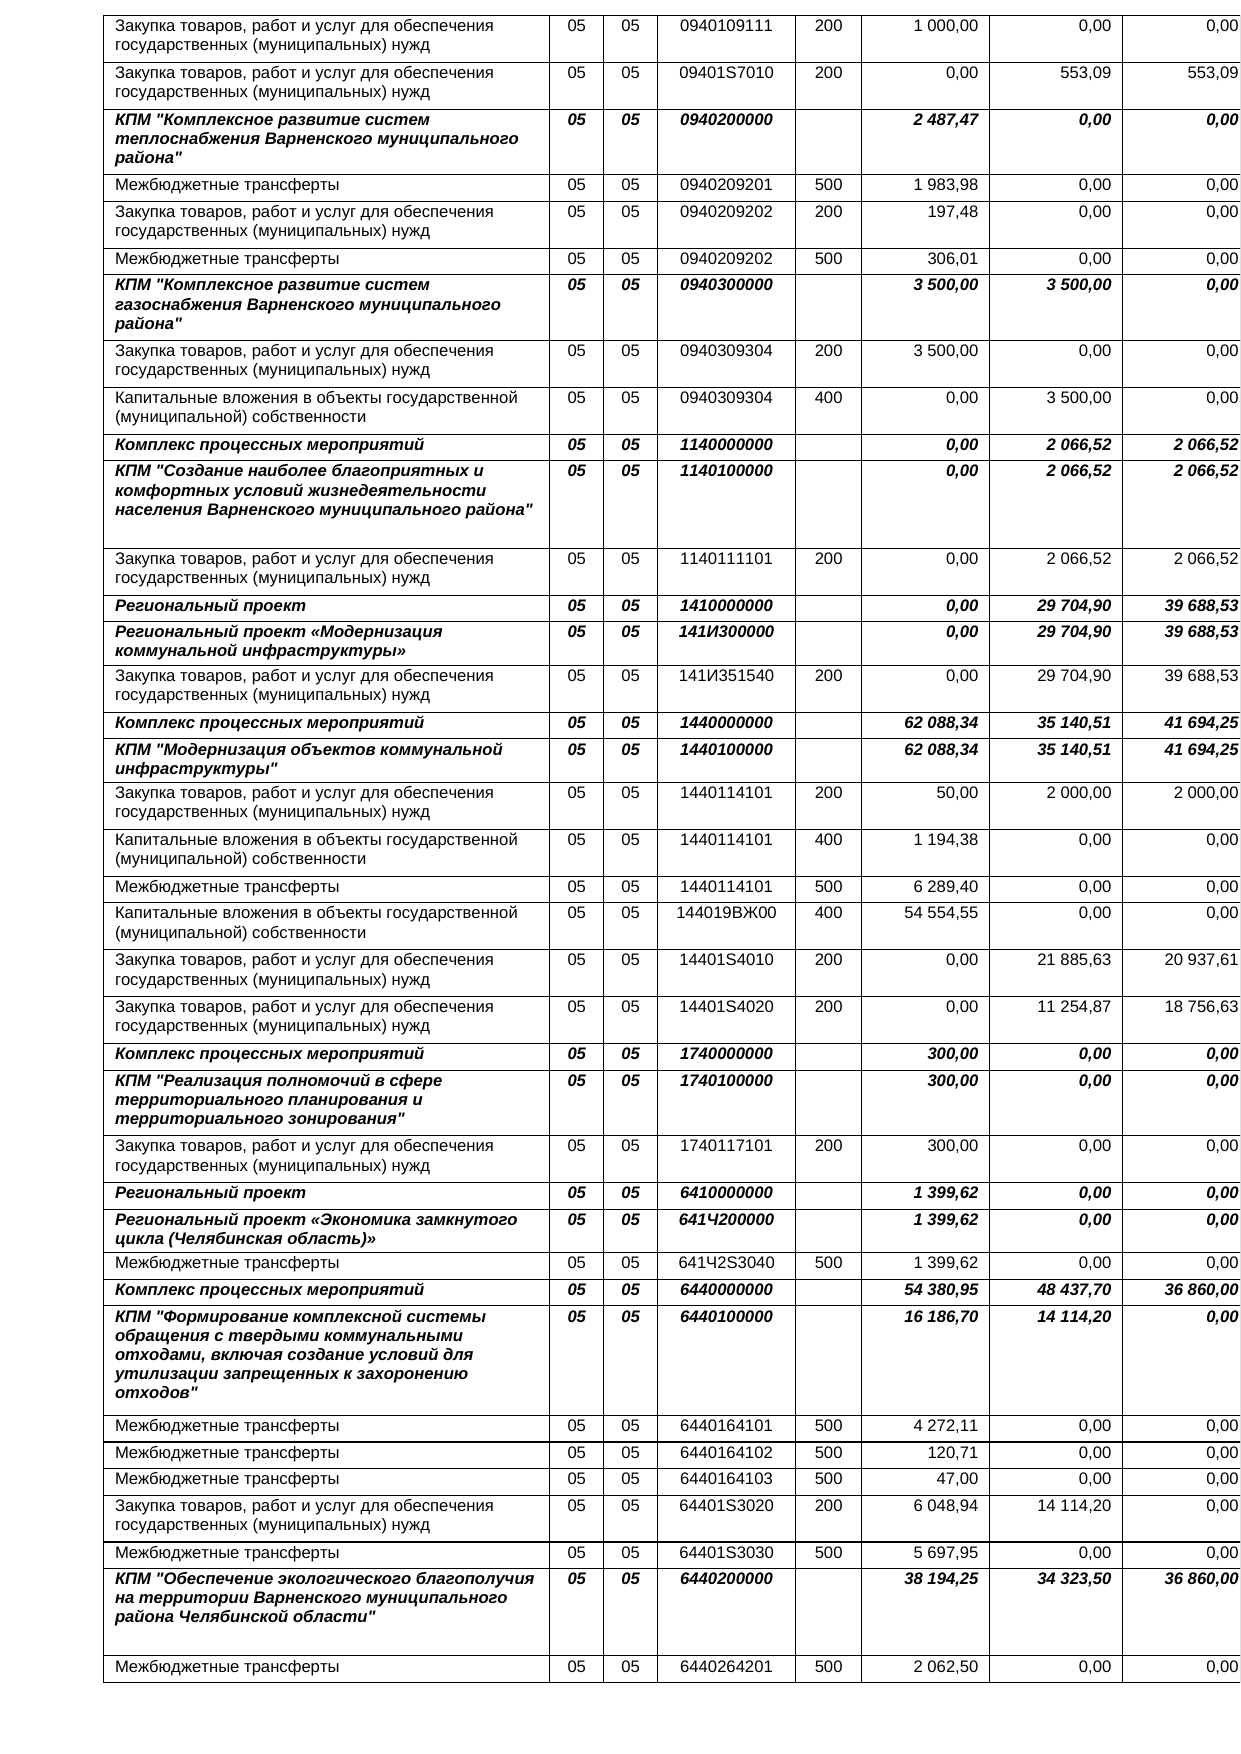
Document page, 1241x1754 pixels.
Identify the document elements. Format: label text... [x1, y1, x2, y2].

table_cell 0,00 [862, 388, 989, 433]
table_cell 05 [550, 1136, 603, 1182]
table_cell 05 [604, 1253, 657, 1279]
table_cell 05 [604, 461, 657, 548]
table_cell 0,00 [1123, 1469, 1240, 1494]
table_cell 0,00 [1123, 1071, 1240, 1135]
table_cell [796, 275, 861, 340]
table_cell 16 186,70 [862, 1306, 989, 1415]
table_cell 05 [550, 249, 603, 274]
table_cell 14401S4020 [658, 997, 795, 1043]
table_cell Закупка товаров, работ и услуг для обеспечения государственных (муниципальных) нужд [104, 341, 549, 387]
table_cell 141И351540 [658, 666, 795, 712]
table_cell 05 [604, 1496, 657, 1541]
table_cell КПМ "Формирование комплексной системы обращения с твердыми коммунальными отходами, включая создание условий для утилизации запрещенных к захоронению отходов" [104, 1306, 549, 1415]
table_cell Комплекс процессных мероприятий [104, 1044, 549, 1069]
table_cell 553,09 [990, 63, 1122, 108]
table_cell 29 704,90 [990, 622, 1122, 665]
table_cell [796, 596, 861, 621]
table_cell 0940300000 [658, 275, 795, 340]
table_cell 500 [796, 1656, 861, 1682]
table_cell 1440114101 [658, 830, 795, 876]
table_cell 141И300000 [658, 622, 795, 665]
table_cell 05 [604, 341, 657, 387]
table_cell 6 048,94 [862, 1496, 989, 1541]
table_cell 200 [796, 950, 861, 996]
table_cell Комплекс процессных мероприятий [104, 713, 549, 738]
table_cell Межбюджетные трансферты [104, 249, 549, 274]
table_cell 641Ч2S3040 [658, 1253, 795, 1279]
table_cell 0,00 [990, 1543, 1122, 1568]
table_cell 0,00 [1123, 202, 1240, 248]
table_cell Комплекс процессных мероприятий [104, 1280, 549, 1305]
table_cell 1410000000 [658, 596, 795, 621]
table_cell 3 500,00 [862, 341, 989, 387]
table_cell 0,00 [1123, 1656, 1240, 1682]
table_cell 1 399,62 [862, 1210, 989, 1252]
table_cell 2 000,00 [1123, 783, 1240, 829]
table_cell 500 [796, 877, 861, 902]
table_cell 0,00 [1123, 388, 1240, 433]
table_cell 29 704,90 [990, 596, 1122, 621]
table_cell 05 [550, 1210, 603, 1252]
table_cell 64401S3020 [658, 1496, 795, 1541]
table_cell 200 [796, 1136, 861, 1182]
table_cell 0,00 [1123, 341, 1240, 387]
table_cell 0,00 [1123, 1210, 1240, 1252]
table_cell 38 194,25 [862, 1569, 989, 1655]
table_cell 2 066,52 [990, 435, 1122, 460]
table_cell Региональный проект «Экономика замкнутого цикла (Челябинская область)» [104, 1210, 549, 1252]
table_cell 20 937,61 [1123, 950, 1240, 996]
table_cell 05 [604, 1569, 657, 1655]
table_cell 0,00 [862, 435, 989, 460]
table_cell [796, 739, 861, 782]
table_cell 2 487,47 [862, 110, 989, 174]
table_cell 2 066,52 [1123, 549, 1240, 594]
table_cell 1140111101 [658, 549, 795, 594]
table_cell КПМ "Комплексное развитие систем газоснабжения Варненского муниципального района" [104, 275, 549, 340]
table_cell 05 [604, 1044, 657, 1069]
table_cell 50,00 [862, 783, 989, 829]
table_cell Закупка товаров, работ и услуг для обеспечения государственных (муниципальных) нужд [104, 1136, 549, 1182]
table_cell 5 697,95 [862, 1543, 989, 1568]
table_cell 1740117101 [658, 1136, 795, 1182]
table_cell 05 [604, 1071, 657, 1135]
table_cell 6440000000 [658, 1280, 795, 1305]
table_cell 0,00 [1123, 249, 1240, 274]
table_cell 14 114,20 [990, 1496, 1122, 1541]
table_cell 6440100000 [658, 1306, 795, 1415]
table_cell 200 [796, 997, 861, 1043]
table_cell 54 380,95 [862, 1280, 989, 1305]
table_cell 200 [796, 202, 861, 248]
table_cell 500 [796, 175, 861, 201]
table_cell 306,01 [862, 249, 989, 274]
table_cell 1440114101 [658, 783, 795, 829]
table_cell 0,00 [990, 1416, 1122, 1441]
table_cell 0,00 [990, 1044, 1122, 1069]
table_cell [796, 1306, 861, 1415]
table_cell 05 [550, 596, 603, 621]
table_cell 500 [796, 1543, 861, 1568]
table_cell КПМ "Создание наиболее благоприятных и комфортных условий жизнедеятельности населения Варненского муниципального района" [104, 461, 549, 548]
table_cell 05 [604, 1136, 657, 1182]
table_cell 05 [550, 549, 603, 594]
table_cell 05 [550, 110, 603, 174]
table_cell 4 272,11 [862, 1416, 989, 1441]
table_cell Закупка товаров, работ и услуг для обеспечения государственных (муниципальных) нужд [104, 783, 549, 829]
table_cell 05 [550, 1443, 603, 1468]
table_cell 05 [550, 1306, 603, 1415]
table_cell 05 [604, 1210, 657, 1252]
table_cell Закупка товаров, работ и услуг для обеспечения государственных (муниципальных) нужд [104, 950, 549, 996]
table_cell 05 [550, 903, 603, 949]
table_cell 05 [550, 713, 603, 738]
table_cell 144019ВЖ00 [658, 903, 795, 949]
table_cell Комплекс процессных мероприятий [104, 435, 549, 460]
table_cell 05 [604, 666, 657, 712]
table_cell 41 694,25 [1123, 739, 1240, 782]
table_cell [104, 1656, 549, 1682]
table_cell 05 [550, 666, 603, 712]
table_cell КПМ "Обеспечение экологического благополучия на территории Варненского муниципального района Челябинской области" [104, 1569, 549, 1655]
table_cell Региональный проект [104, 1183, 549, 1208]
table_cell 200 [796, 16, 861, 62]
table_cell 300,00 [862, 1044, 989, 1069]
table_cell 05 [604, 830, 657, 876]
table_cell 05 [550, 202, 603, 248]
table_cell [796, 1569, 861, 1655]
table_cell [796, 713, 861, 738]
table_cell 36 860,00 [1123, 1280, 1240, 1305]
table_cell Закупка товаров, работ и услуг для обеспечения государственных (муниципальных) нужд [104, 16, 549, 62]
table_cell КПМ "Реализация полномочий в сфере территориального планирования и территориального зонирования" [104, 1071, 549, 1135]
table_cell 0,00 [1123, 1416, 1240, 1441]
table_cell [796, 1280, 861, 1305]
table_cell 0,00 [990, 202, 1122, 248]
table_cell 0,00 [1123, 830, 1240, 876]
table_cell 29 704,90 [990, 666, 1122, 712]
table_cell Региональный проект [104, 596, 549, 621]
table_cell 0,00 [862, 461, 989, 548]
table_cell 47,00 [862, 1469, 989, 1494]
table_cell 1 000,00 [862, 16, 989, 62]
table_cell 200 [796, 666, 861, 712]
table_cell 05 [604, 1543, 657, 1568]
table_cell 0,00 [1123, 1306, 1240, 1415]
table_cell 0,00 [1123, 1044, 1240, 1069]
table_cell 1 399,62 [862, 1253, 989, 1279]
table_cell 500 [796, 249, 861, 274]
table_cell Межбюджетные трансферты [104, 1416, 549, 1441]
table_cell 0,00 [1123, 175, 1240, 201]
table_cell 05 [550, 1656, 603, 1682]
table_cell 1140000000 [658, 435, 795, 460]
table_cell 0,00 [862, 666, 989, 712]
table_cell 0940209202 [658, 249, 795, 274]
table_cell 0940200000 [658, 110, 795, 174]
table_cell 05 [604, 1656, 657, 1682]
table_cell 400 [796, 388, 861, 433]
table_cell 05 [550, 435, 603, 460]
table_cell 62 088,34 [862, 713, 989, 738]
table_cell 54 554,55 [862, 903, 989, 949]
table_cell 62 088,34 [862, 739, 989, 782]
table_cell [796, 110, 861, 174]
table_cell 05 [550, 1569, 603, 1655]
table_cell 05 [550, 388, 603, 433]
table_cell 200 [796, 1496, 861, 1541]
table_cell 0,00 [1123, 1496, 1240, 1541]
table_cell 05 [604, 249, 657, 274]
table_cell 05 [550, 622, 603, 665]
table_cell 05 [604, 388, 657, 433]
table_cell 0,00 [862, 63, 989, 108]
table_cell 05 [604, 1416, 657, 1441]
table_cell 0,00 [1123, 275, 1240, 340]
table_cell 6410000000 [658, 1183, 795, 1208]
table_cell 36 860,00 [1123, 1569, 1240, 1655]
table_cell 0,00 [990, 1253, 1122, 1279]
table_cell 05 [550, 997, 603, 1043]
table_cell 05 [550, 63, 603, 108]
table_cell [796, 1210, 861, 1252]
table_cell 05 [604, 275, 657, 340]
table_cell 1140100000 [658, 461, 795, 548]
table_cell 553,09 [1123, 63, 1240, 108]
table_cell 0,00 [990, 830, 1122, 876]
table_cell 0,00 [1123, 1443, 1240, 1468]
table_cell 0940109111 [658, 16, 795, 62]
table_cell 0940209201 [658, 175, 795, 201]
table_cell Капитальные вложения в объекты государственной (муниципальной) собственности [104, 388, 549, 433]
table_cell 0,00 [1123, 1253, 1240, 1279]
table_cell 05 [550, 341, 603, 387]
table_cell Межбюджетные трансферты [104, 1253, 549, 1279]
table_cell 6 289,40 [862, 877, 989, 902]
table_cell 05 [604, 1443, 657, 1468]
table_cell 400 [796, 830, 861, 876]
table_cell 05 [550, 1416, 603, 1441]
table_cell 05 [604, 622, 657, 665]
table_cell 05 [550, 950, 603, 996]
table_cell [796, 435, 861, 460]
table_cell 6440264201 [658, 1656, 795, 1682]
table_cell 0,00 [990, 1136, 1122, 1182]
table_cell 05 [550, 783, 603, 829]
table_cell 21 885,63 [990, 950, 1122, 996]
table_cell 0,00 [1123, 1136, 1240, 1182]
table_cell 48 437,70 [990, 1280, 1122, 1305]
table_cell 0,00 [862, 549, 989, 594]
table_cell 05 [604, 997, 657, 1043]
table_cell 0940209202 [658, 202, 795, 248]
table_cell 0,00 [990, 1443, 1122, 1468]
table_cell Закупка товаров, работ и услуг для обеспечения государственных (муниципальных) нужд [104, 549, 549, 594]
table_cell [796, 622, 861, 665]
table_cell 05 [604, 1280, 657, 1305]
table_cell 1440114101 [658, 877, 795, 902]
table_cell 200 [796, 341, 861, 387]
table_cell 11 254,87 [990, 997, 1122, 1043]
table_cell 05 [604, 950, 657, 996]
table_cell 6440164102 [658, 1443, 795, 1468]
table_cell Закупка товаров, работ и услуг для обеспечения государственных (муниципальных) нужд [104, 997, 549, 1043]
table_cell 05 [604, 783, 657, 829]
table_cell 6440164101 [658, 1416, 795, 1441]
table_cell 0,00 [1123, 110, 1240, 174]
table_cell 400 [796, 903, 861, 949]
table_cell 05 [604, 596, 657, 621]
table_cell 39 688,53 [1123, 666, 1240, 712]
table_cell 0,00 [990, 110, 1122, 174]
table_cell 05 [550, 275, 603, 340]
table_cell 0,00 [1123, 1543, 1240, 1568]
table_cell 2 000,00 [990, 783, 1122, 829]
table_cell 0,00 [990, 16, 1122, 62]
table_cell 1440000000 [658, 713, 795, 738]
table_cell 0,00 [862, 622, 989, 665]
table_cell 200 [796, 783, 861, 829]
table_cell 500 [796, 1416, 861, 1441]
table_cell 0,00 [1123, 877, 1240, 902]
table_cell 641Ч200000 [658, 1210, 795, 1252]
table_cell 0,00 [990, 877, 1122, 902]
table_cell 05 [550, 1183, 603, 1208]
table_cell 05 [604, 1306, 657, 1415]
table_cell [796, 1044, 861, 1069]
table_cell 14401S4010 [658, 950, 795, 996]
table_cell КПМ "Комплексное развитие систем теплоснабжения Варненского муниципального района" [104, 110, 549, 174]
table_cell 05 [604, 877, 657, 902]
table_cell 05 [550, 739, 603, 782]
table_cell 05 [604, 16, 657, 62]
table_cell 09401S7010 [658, 63, 795, 108]
table_cell КПМ "Модернизация объектов коммунальной инфраструктуры" [104, 739, 549, 782]
table_cell 0,00 [990, 903, 1122, 949]
table_cell 05 [604, 63, 657, 108]
table_cell 05 [604, 435, 657, 460]
table_cell 2 062,50 [862, 1656, 989, 1682]
table_cell 0,00 [1123, 16, 1240, 62]
table_cell 3 500,00 [990, 275, 1122, 340]
table_cell 0,00 [990, 1210, 1122, 1252]
table_cell 120,71 [862, 1443, 989, 1468]
table_cell Закупка товаров, работ и услуг для обеспечения государственных (муниципальных) нужд [104, 1496, 549, 1541]
table_cell 05 [604, 110, 657, 174]
table_cell 05 [604, 202, 657, 248]
table_cell 05 [550, 1071, 603, 1135]
table_cell Межбюджетные трансферты [104, 877, 549, 902]
table_cell 05 [550, 175, 603, 201]
table_cell 0,00 [990, 341, 1122, 387]
table_cell 1740100000 [658, 1071, 795, 1135]
table_cell [796, 1183, 861, 1208]
table_cell Межбюджетные трансферты [104, 1443, 549, 1468]
table_cell 3 500,00 [990, 388, 1122, 433]
table_cell 0,00 [990, 1071, 1122, 1135]
table_cell 0,00 [862, 997, 989, 1043]
table_cell 500 [796, 1469, 861, 1494]
table_cell 05 [550, 830, 603, 876]
table_cell 0,00 [990, 1469, 1122, 1494]
table_cell 6440164103 [658, 1469, 795, 1494]
table_cell 05 [550, 16, 603, 62]
table_cell 05 [604, 903, 657, 949]
table_cell 64401S3030 [658, 1543, 795, 1568]
table_cell Капитальные вложения в объекты государственной (муниципальной) собственности [104, 830, 549, 876]
table_cell 1440100000 [658, 739, 795, 782]
table_cell 0,00 [990, 1656, 1122, 1682]
table_cell 05 [550, 1469, 603, 1494]
table_cell Межбюджетные трансферты [104, 175, 549, 201]
table_cell 0,00 [862, 596, 989, 621]
table_cell 35 140,51 [990, 713, 1122, 738]
table_cell 05 [604, 175, 657, 201]
table_cell 6440200000 [658, 1569, 795, 1655]
table_cell Региональный проект «Модернизация коммунальной инфраструктуры» [104, 622, 549, 665]
table_cell 05 [604, 1469, 657, 1494]
table_cell 1 399,62 [862, 1183, 989, 1208]
table_cell 0,00 [990, 249, 1122, 274]
table_cell Закупка товаров, работ и услуг для обеспечения государственных (муниципальных) нужд [104, 63, 549, 108]
table_cell 197,48 [862, 202, 989, 248]
table_cell 2 066,52 [1123, 435, 1240, 460]
table_cell 0,00 [862, 950, 989, 996]
table_cell 1 983,98 [862, 175, 989, 201]
table_cell 05 [550, 877, 603, 902]
table_cell [796, 1071, 861, 1135]
table_cell Межбюджетные трансферты [104, 1543, 549, 1568]
table_cell 200 [796, 63, 861, 108]
table_cell 05 [604, 739, 657, 782]
table_cell 0,00 [990, 175, 1122, 201]
table_cell 05 [604, 1183, 657, 1208]
table_cell 2 066,52 [1123, 461, 1240, 548]
table_cell 34 323,50 [990, 1569, 1122, 1655]
table_cell 300,00 [862, 1136, 989, 1182]
table_cell 2 066,52 [990, 549, 1122, 594]
table_cell 39 688,53 [1123, 596, 1240, 621]
table_cell Капитальные вложения в объекты государственной (муниципальной) собственности [104, 903, 549, 949]
table_cell 05 [550, 1280, 603, 1305]
table_cell [796, 461, 861, 548]
table_cell 500 [796, 1443, 861, 1468]
table_cell Закупка товаров, работ и услуг для обеспечения государственных (муниципальных) нужд [104, 666, 549, 712]
table_cell 18 756,63 [1123, 997, 1240, 1043]
table_cell 39 688,53 [1123, 622, 1240, 665]
table_cell Закупка товаров, работ и услуг для обеспечения государственных (муниципальных) нужд [104, 202, 549, 248]
table_cell 500 [796, 1253, 861, 1279]
table_cell 0,00 [1123, 1183, 1240, 1208]
table_cell 1 194,38 [862, 830, 989, 876]
table_cell 300,00 [862, 1071, 989, 1135]
table_cell 05 [550, 1253, 603, 1279]
table_cell 1740000000 [658, 1044, 795, 1069]
table_cell 0940309304 [658, 388, 795, 433]
table_cell 05 [550, 461, 603, 548]
table_cell 0,00 [990, 1183, 1122, 1208]
table_cell 200 [796, 549, 861, 594]
table_cell 35 140,51 [990, 739, 1122, 782]
table_cell 3 500,00 [862, 275, 989, 340]
table_cell 05 [550, 1044, 603, 1069]
table_cell 2 066,52 [990, 461, 1122, 548]
table_cell 41 694,25 [1123, 713, 1240, 738]
table_cell 05 [550, 1543, 603, 1568]
table_cell 05 [550, 1496, 603, 1541]
table_cell 0,00 [1123, 903, 1240, 949]
table_cell 0940309304 [658, 341, 795, 387]
table_cell 05 [604, 713, 657, 738]
table_cell 14 114,20 [990, 1306, 1122, 1415]
table_cell Межбюджетные трансферты [104, 1469, 549, 1494]
table_cell 05 [604, 549, 657, 594]
